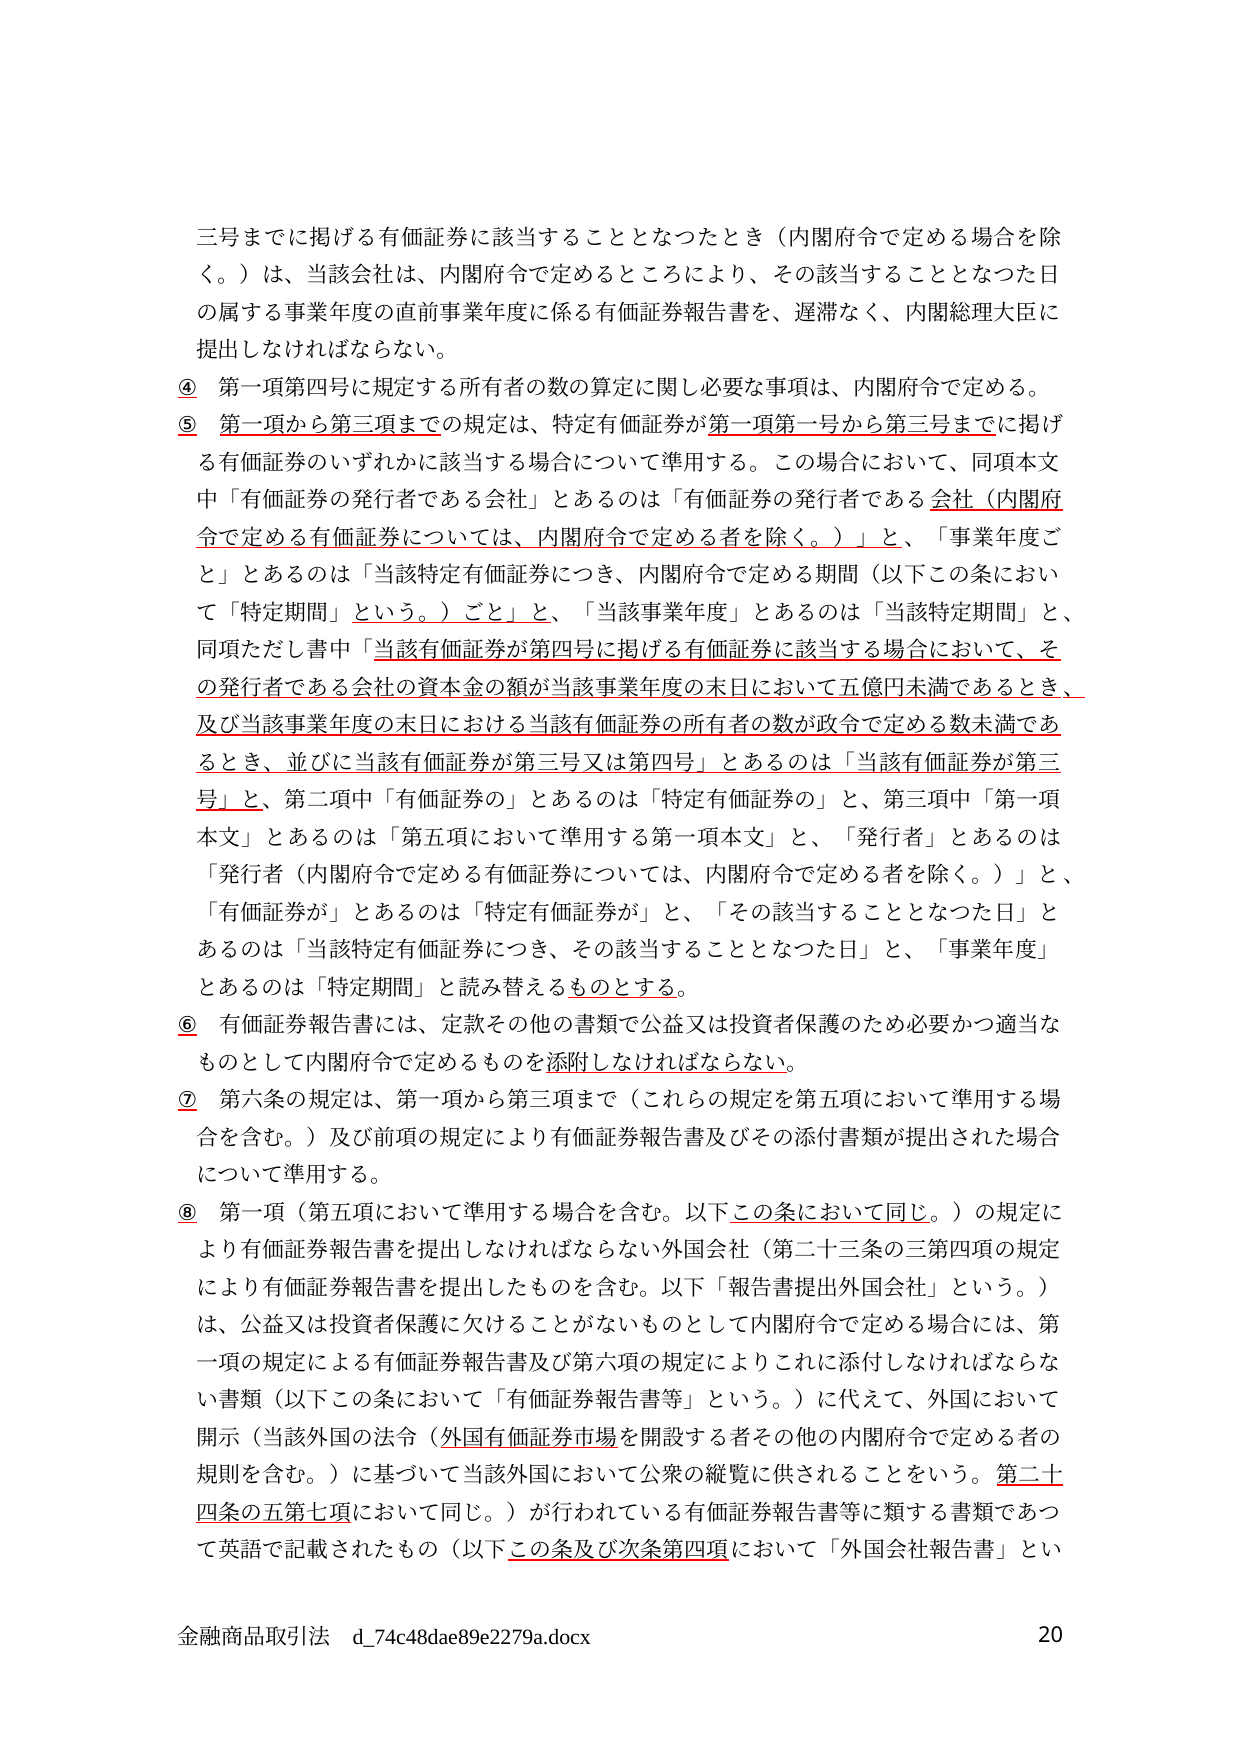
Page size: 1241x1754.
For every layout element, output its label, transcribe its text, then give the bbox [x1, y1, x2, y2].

text ⑥ 有価証券報告書には、定款その他の書類で公益又は投資者保護のため必要かつ適当なものとして内閣府令で定めるものを添附しなければならない。 [177, 1004, 1063, 1079]
text ④ 第一項第四号に規定する所有者の数の算定に関し必要な事項は、内閣府令で定める。 [177, 367, 1063, 404]
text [177, 217, 1063, 367]
text ⑦ 第六条の規定は、第一項から第三項まで（これらの規定を第五項において準用する場合を含む。）及び前項の規定により有価証券報告書及びその添付書類が提出された場合について準用する。 [177, 1079, 1063, 1192]
text ⑤ 第一項から第三項までの規定は、特定有価証券が第一項第一号から第三号までに掲げる有価証券のいずれかに該当する場合について準用する。この場合において、同項本文中「有価証券の発行者である会社」とあるのは「有価証券の発行者である会社（内閣府令で定める有価証券については、内閣府令で定める者を除く。）」と、「事業年度ごと」とあるのは「当該特定有価証券につき、内閣府令で定める期間（以下この条において「特定期間」という。）ごと」と、「当該事業年度」とあるのは「当該特定期間」と、同項ただし書中「当該有価証券が第四号に掲げる有価証券に該当する場合において、その発行者である会社の資本金の額が当該事業年度の末日において五億円未満であるとき、及び当該事業年度の末日における当該有価証券の所有者の数が政令で定める数未満であるとき、並びに当該有価証券が第三号又は第四号」とあるのは「当該有価証券が第三号」と、第二項中「有価証券の」とあるのは「特定有価証券の」と、第三項中「第一項本文」とあるのは「第五項において準用する第一項本文」と、「発行者」とあるのは「発行者（内閣府令で定める有価証券については、内閣府令で定める者を除く。）」と、「有価証券が」とあるのは「特定有価証券が」と、「その該当することとなつた日」とあるのは「当該特定有価証券につき、その該当することとなつた日」と、「事業年度」とあるのは「特定期間」と読み替えるものとする。 [177, 404, 1063, 1004]
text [177, 1192, 1063, 1567]
